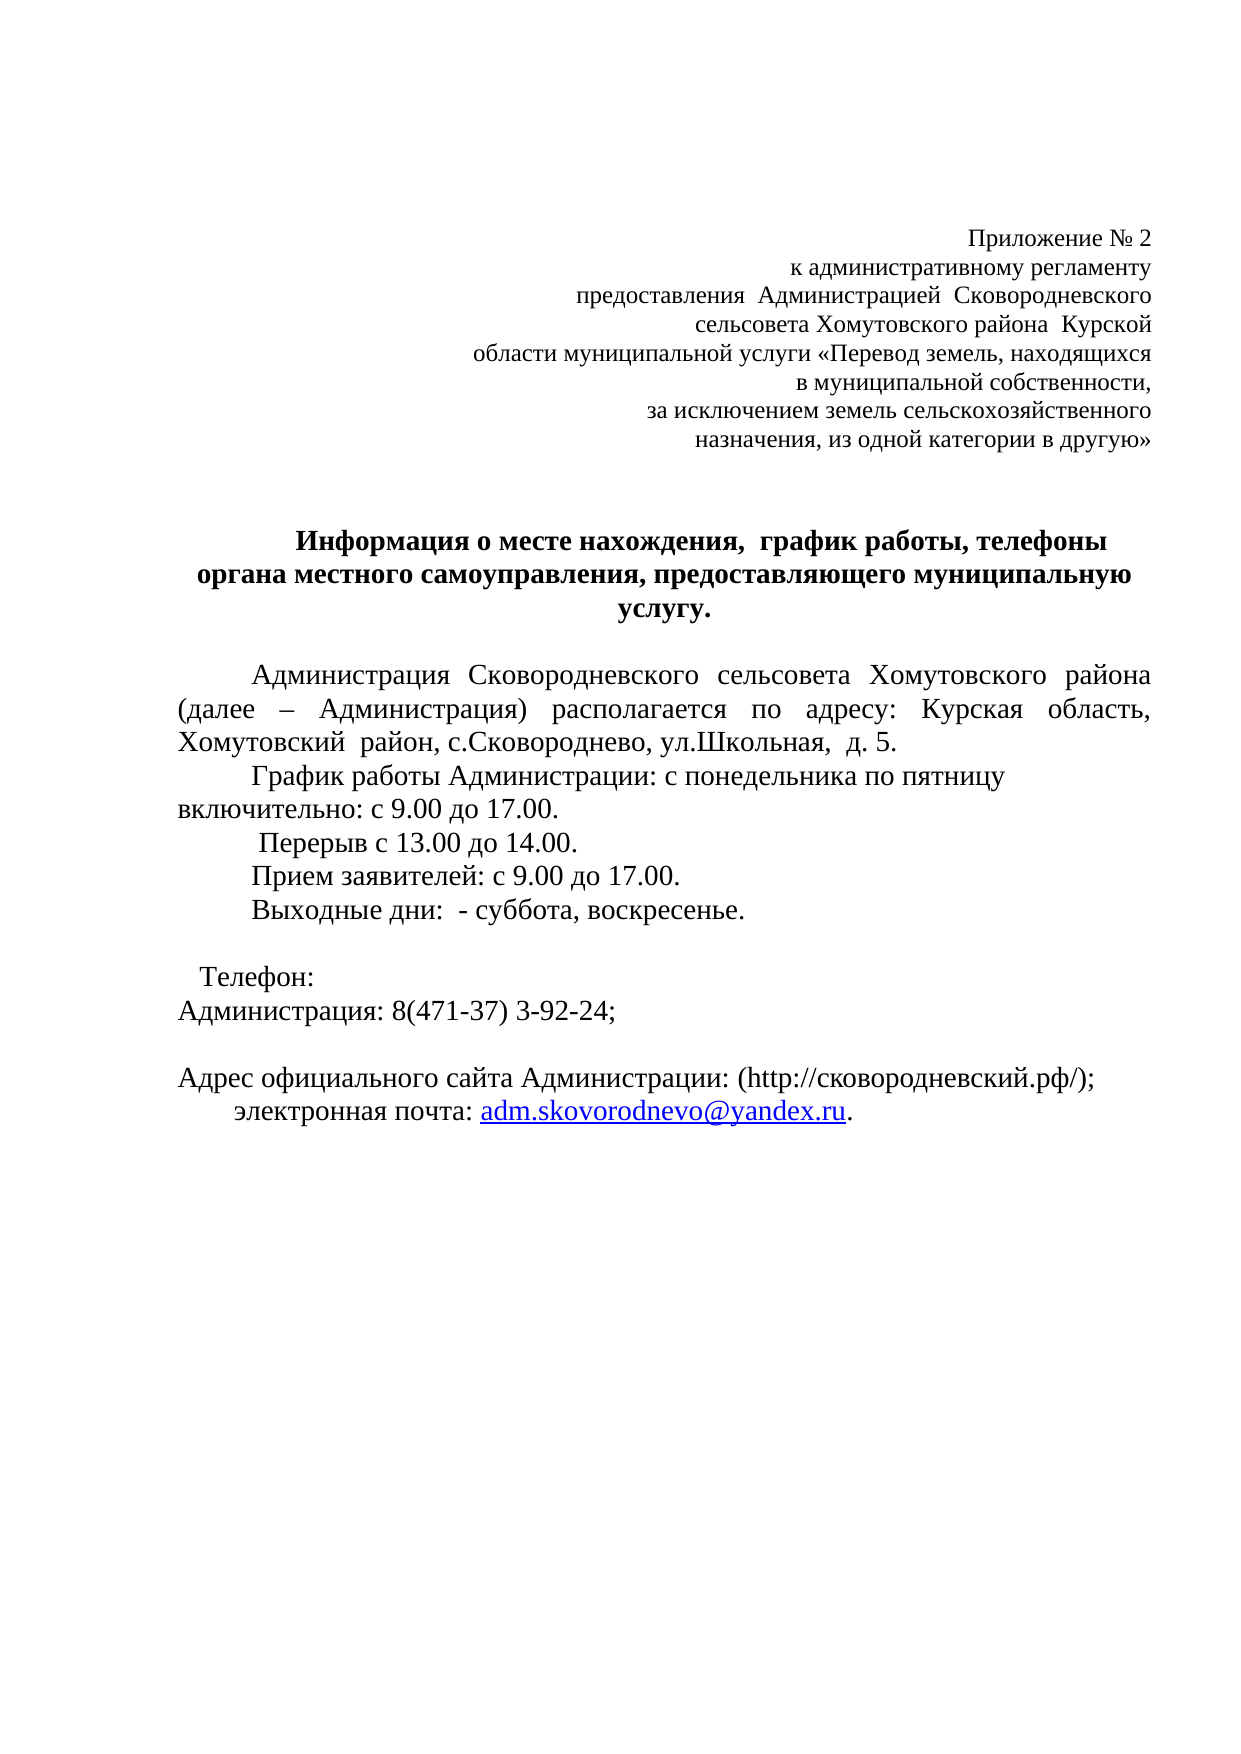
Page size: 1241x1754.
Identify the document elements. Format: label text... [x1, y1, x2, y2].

text График работы Администрации: с понедельника по пятницу включительно: с 9.00 до 17.00. [177, 758, 1152, 825]
text Информация о месте нахождения, график работы, телефоны органа местного самоуправления, предоставляющего муниципальную услугу. [177, 523, 1152, 624]
text Адрес официального сайта Администрации: (http://сковородневский.рф/); [177, 1060, 1152, 1093]
text Администрация Сковородневского сельсовета Хомутовского района (далее – Администрация) располагается по адресу: Курская область, Хомутовский район, с.Сковороднево, ул.Школьная, д. 5. [177, 657, 1152, 758]
text Выходные дни: - суббота, воскресенье. [177, 892, 1152, 926]
text предоставления Администрацией Сковородневского сельсовета Хомутовского района Курской [472, 281, 1152, 338]
text к административному регламенту [472, 252, 1152, 281]
text Приложение № 2 [679, 223, 1152, 252]
text Перерыв с 13.00 до 14.00. [177, 825, 1152, 858]
text области муниципальной услуги «Перевод земель, находящихся в муниципальной собственности, [472, 338, 1152, 396]
text Телефон: [177, 959, 1152, 993]
text Администрация: 8(471-37) 3-92-24; [177, 993, 1152, 1026]
text за исключением земель сельскохозяйственного [472, 396, 1152, 424]
text электронная почта: adm.skovorodnevo@yandex.ru. [177, 1093, 1152, 1127]
text Прием заявителей: с 9.00 до 17.00. [177, 858, 1152, 892]
text назначения, из одной категории в другую» [472, 424, 1152, 453]
